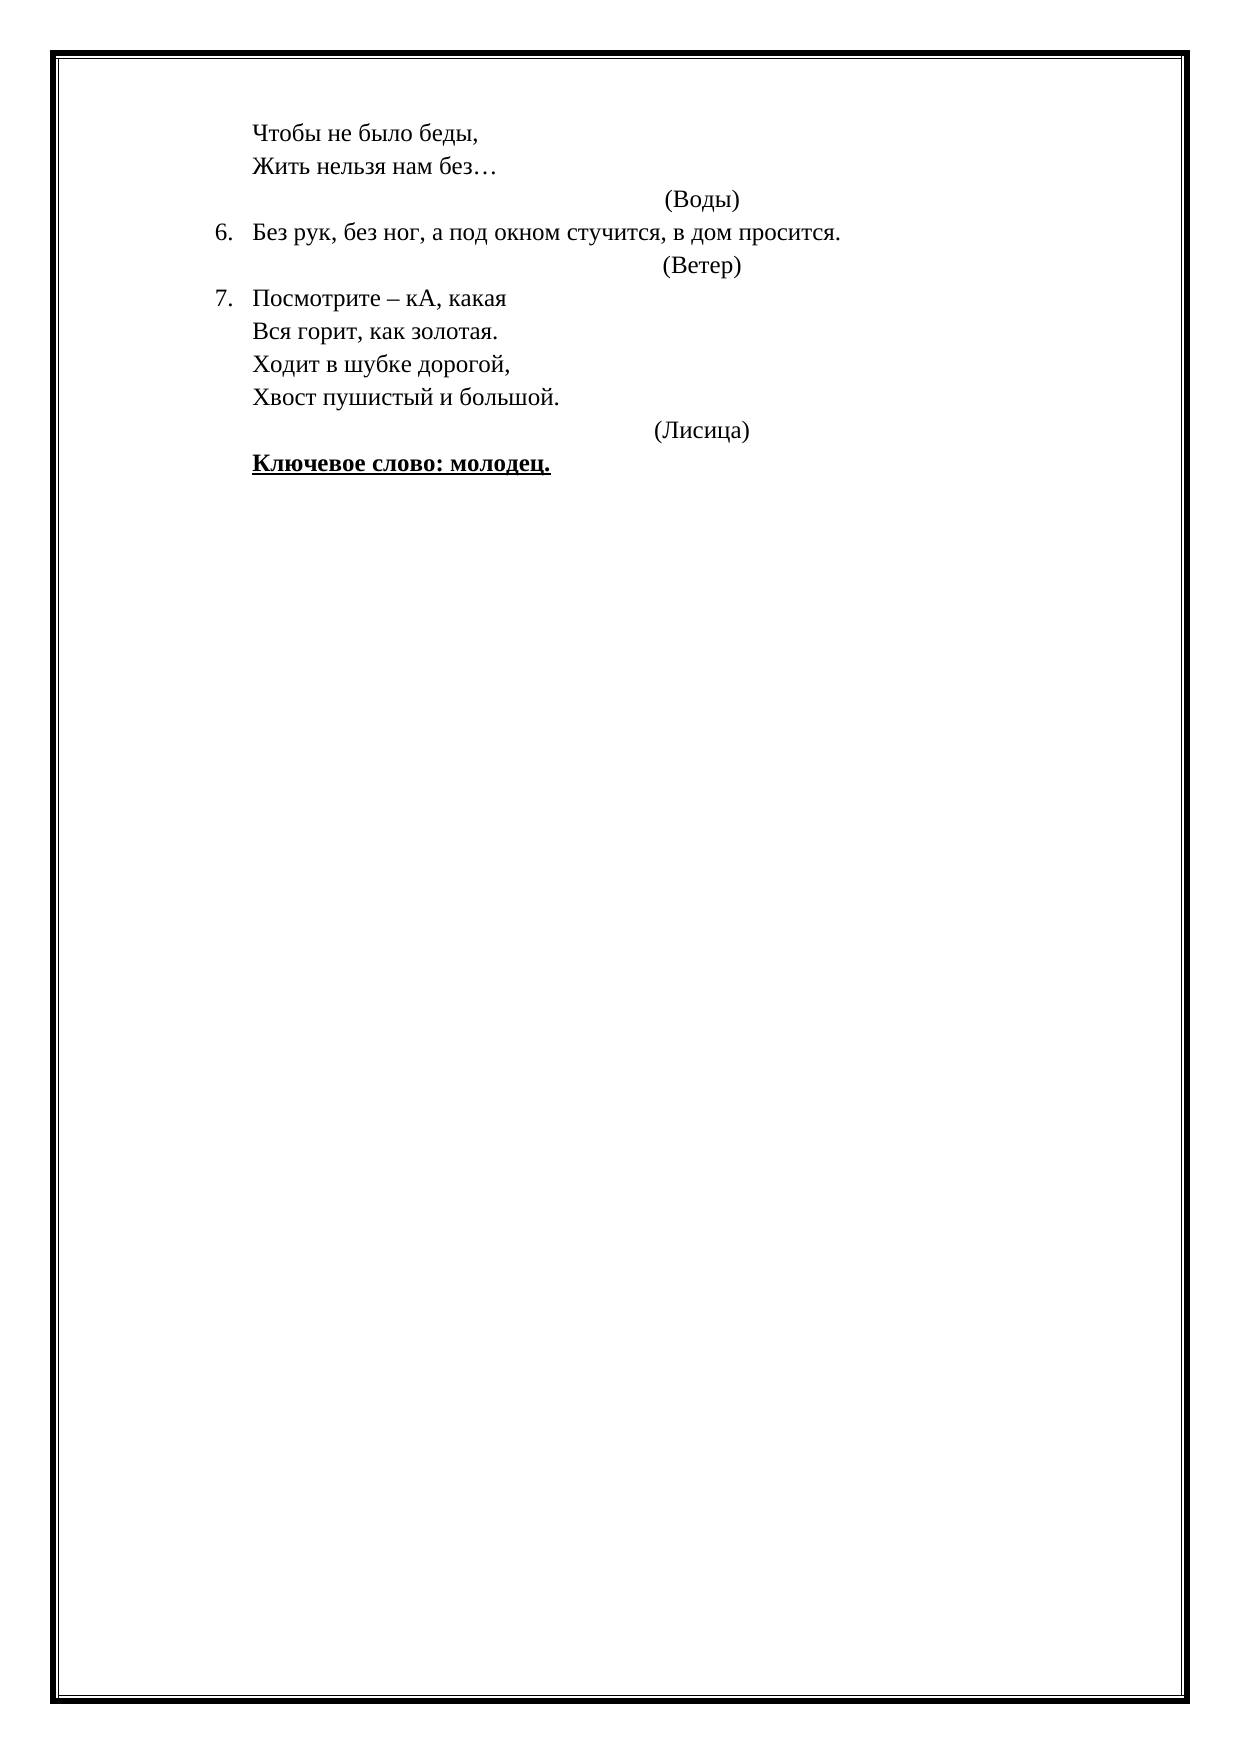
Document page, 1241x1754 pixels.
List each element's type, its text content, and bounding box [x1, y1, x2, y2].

list (Ветер) [252, 250, 1152, 279]
list Без рук, без ног, а под окном стучится, в дом просится. [214, 217, 1152, 246]
list Ходит в шубке дорогой, [252, 349, 1152, 378]
list Вся горит, как золотая. [252, 316, 1152, 345]
list Ключевое слово: молодец. [252, 448, 1152, 477]
list Хвост пушистый и большой. [252, 382, 1152, 411]
list Посмотрите – кА, какая [214, 283, 1152, 312]
list Жить нельзя нам без… [252, 151, 1152, 180]
list (Воды) [252, 184, 1152, 213]
list Чтобы не было беды, [252, 118, 1152, 147]
list (Лисица) [252, 415, 1152, 444]
